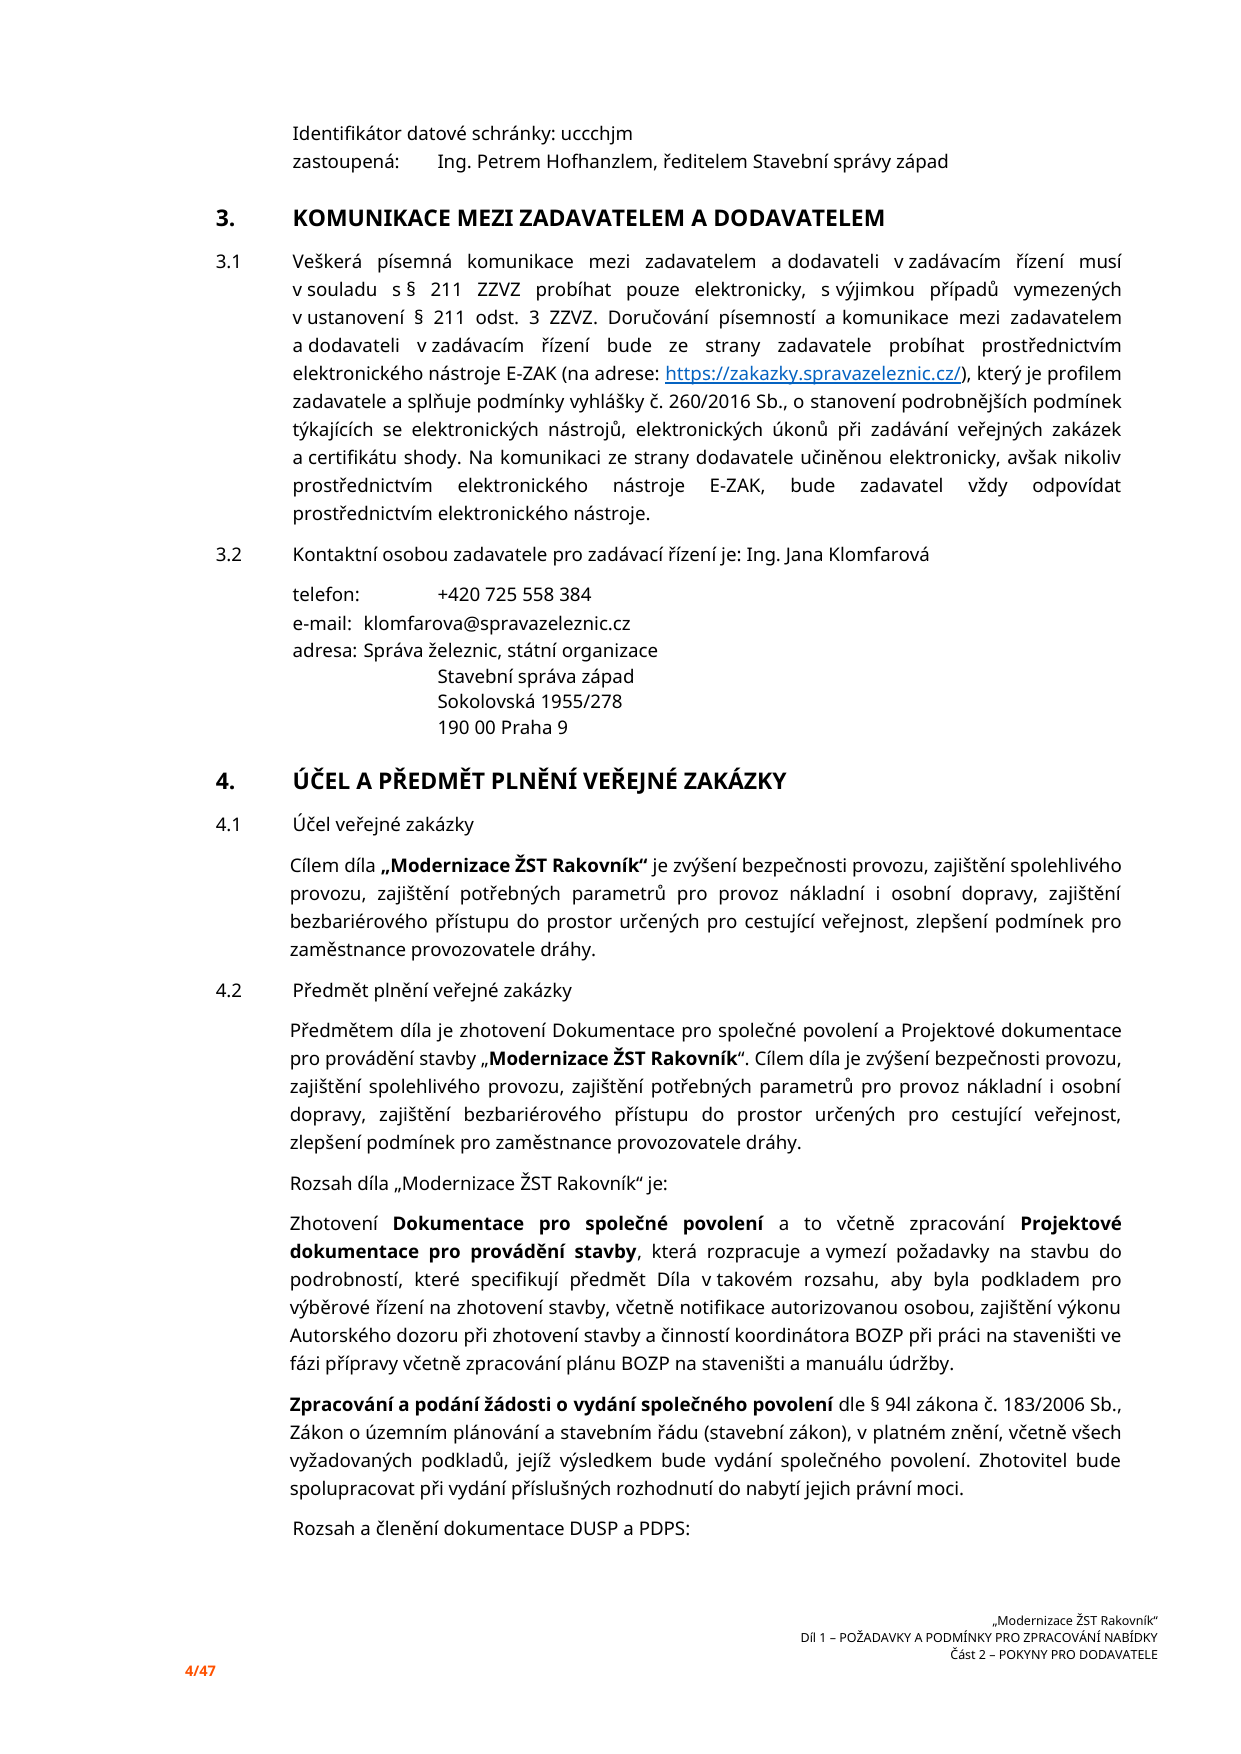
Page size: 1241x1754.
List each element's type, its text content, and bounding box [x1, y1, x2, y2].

text Veškerá písemná komunikace mezi zadavatelem a dodavateli v zadávacím řízení musí v souladu s § 211 ZZVZ probíhat pouze elektronicky, s výjimkou případů vymezených v ustanovení § 211 odst. 3 ZZVZ. Doručování písemností a komunikace mezi zadavatelem a dodavateli v zadávacím řízení bude ze strany zadavatele probíhat prostřednictvím elektronického nástroje E-ZAK (na adrese: https://zakazky.spravazeleznic.cz/), který je profilem zadavatele a splňuje podmínky vyhlášky č. 260/2016 Sb., o stanovení podrobnějších podmínek týkajících se elektronických nástrojů, elektronických úkonů při zadávání veřejných zakázek a certifikátu shody. Na komunikaci ze strany dodavatele učiněnou elektronicky, avšak nikoliv prostřednictvím elektronického nástroje E-ZAK, bude zadavatel vždy odpovídat prostřednictvím elektronického nástroje. [216, 248, 1122, 526]
list Rozsah díla „Modernizace ŽST Rakovník“ je: [289, 1170, 1122, 1196]
list Předmětem díla je zhotovení Dokumentace pro společné povolení a Projektové dokumentace pro provádění stavby „Modernizace ŽST Rakovník“. Cílem díla je zvýšení bezpečnosti provozu, zajištění spolehlivého provozu, zajištění potřebných parametrů pro provoz nákladní i osobní dopravy, zajištění bezbariérového přístupu do prostor určených pro cestující veřejnost, zlepšení podmínek pro zaměstnance provozovatele dráhy. [289, 1017, 1122, 1155]
text KOMUNIKACE MEZI ZADAVATELEM a DODAVATELEM [216, 202, 1122, 233]
text Kontaktní osobou zadavatele pro zadávací řízení je: Ing. Jana Klomfarová [216, 541, 1122, 567]
text e-mail: klomfarova@spravazeleznic.cz [292, 610, 1122, 635]
text Stavební správa západ [292, 663, 1122, 689]
text Sokolovská 1955/278 [292, 689, 1122, 714]
text telefon: +420 725 558 384 [292, 582, 1122, 607]
text Předmět plnění veřejné zakázky [216, 977, 1122, 1002]
text adresa: Správa železnic, státní organizace [292, 638, 1122, 663]
text Účel veřejné zakázky [216, 812, 1122, 837]
text zastoupená: Ing. Petrem Hofhanzlem, ředitelem Stavební správy západ [292, 149, 1122, 174]
list Zhotovení Dokumentace pro společné povolení a to včetně zpracování Projektové dokumentace pro provádění stavby, která rozpracuje a vymezí požadavky na stavbu do podrobností, které specifikují předmět Díla v takovém rozsahu, aby byla podkladem pro výběrové řízení na zhotovení stavby, včetně notifikace autorizovanou osobou, zajištění výkonu Autorského dozoru při zhotovení stavby a činností koordinátora BOZP při práci na staveništi ve fázi přípravy včetně zpracování plánu BOZP na staveništi a manuálu údržby. [289, 1211, 1122, 1376]
text Identifikátor datové schránky: uccchjm [292, 121, 1122, 146]
list Cílem díla „Modernizace ŽST Rakovník“ je zvýšení bezpečnosti provozu, zajištění spolehlivého provozu, zajištění potřebných parametrů pro provoz nákladní i osobní dopravy, zajištění bezbariérového přístupu do prostor určených pro cestující veřejnost, zlepšení podmínek pro zaměstnance provozovatele dráhy. [289, 852, 1122, 962]
text 190 00 Praha 9 [366, 714, 1122, 740]
list Rozsah a členění dokumentace DUSP a PDPS: [292, 1516, 1122, 1541]
text ÚČEL a PŘEDMĚT PLNĚNÍ VEŘEJNÉ ZAKÁZKY [216, 765, 1122, 796]
list Zpracování a podání žádosti o vydání společného povolení dle § 94l zákona č. 183/2006 Sb., Zákon o územním plánování a stavebním řádu (stavební zákon), v platném znění, včetně všech vyžadovaných podkladů, jejíž výsledkem bude vydání společného povolení. Zhotovitel bude spolupracovat při vydání příslušných rozhodnutí do nabytí jejich právní moci. [289, 1391, 1122, 1501]
